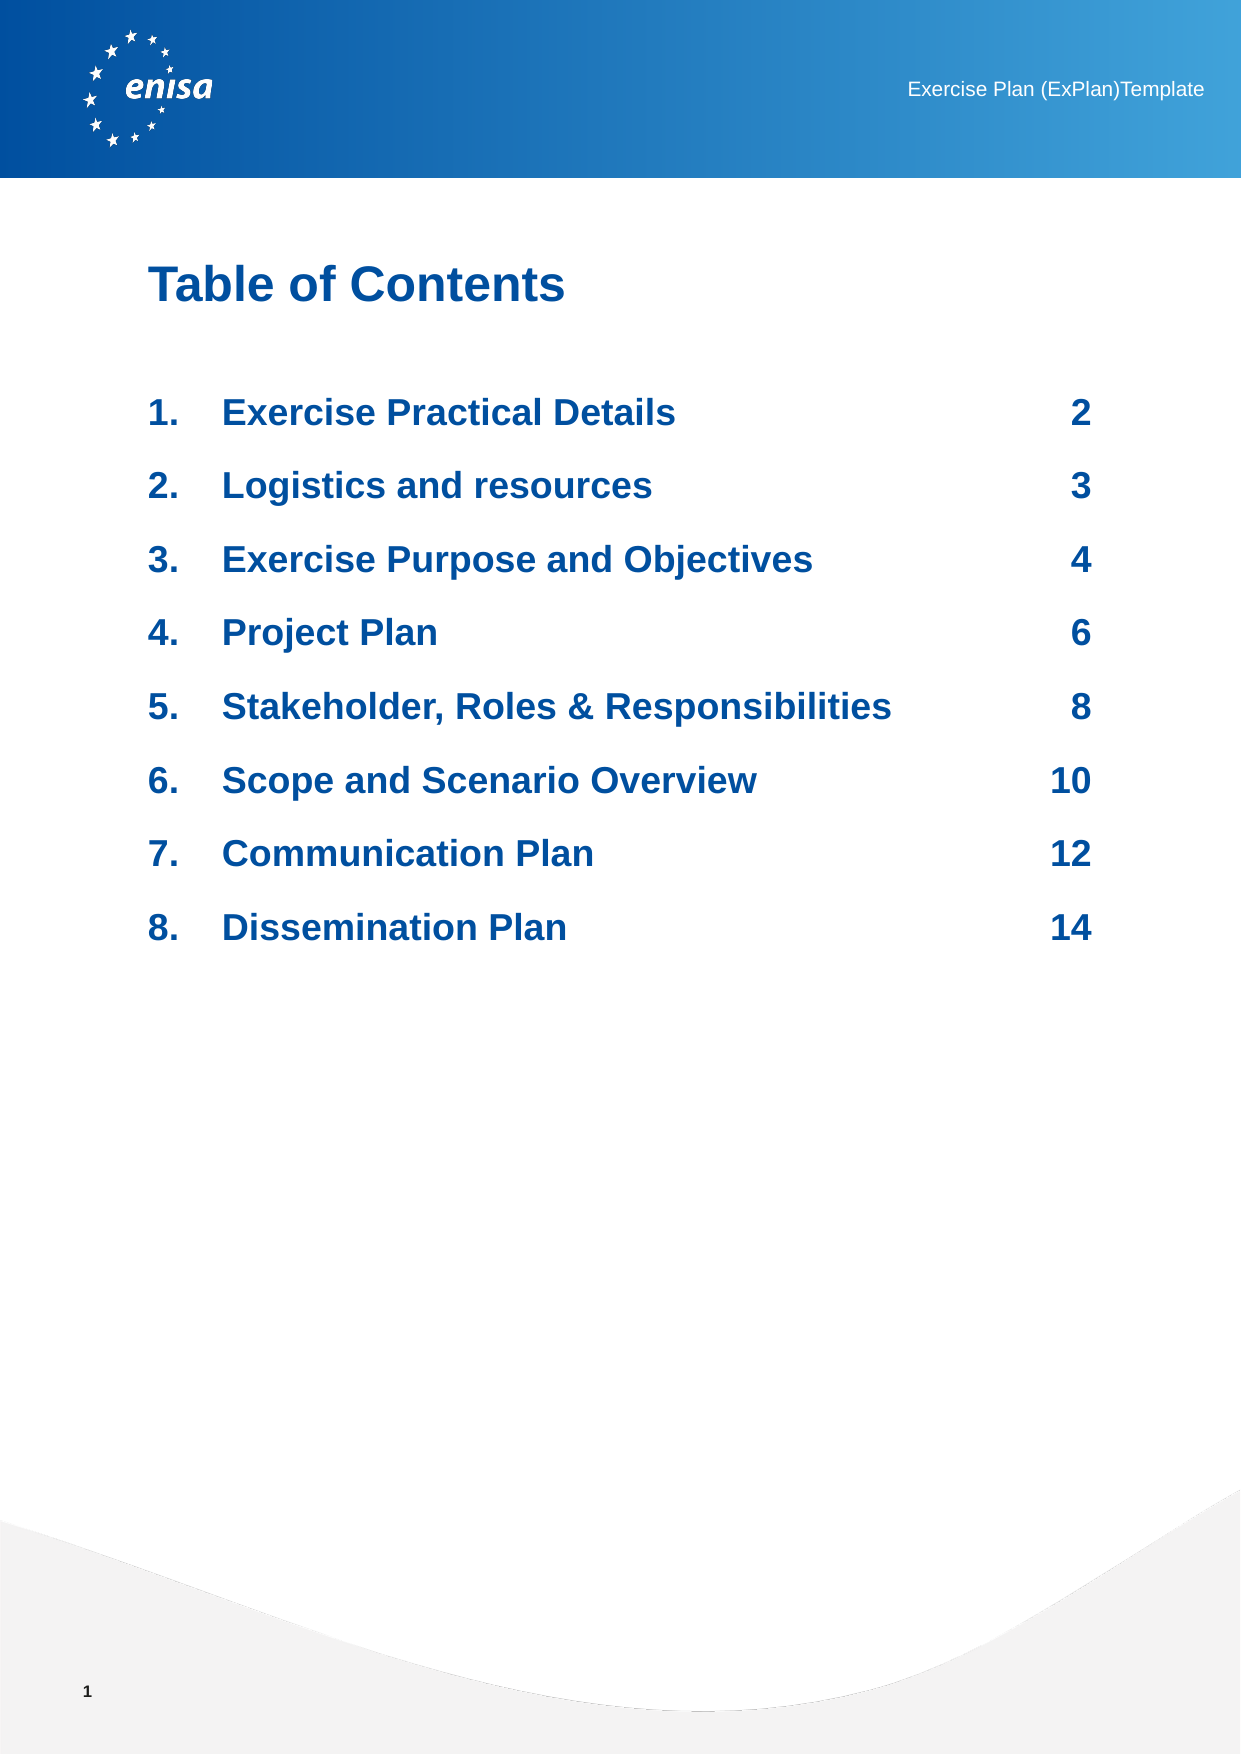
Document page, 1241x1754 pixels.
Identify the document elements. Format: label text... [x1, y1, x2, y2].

text 1. Exercise Practical Details 2 [148, 390, 1092, 433]
text 4. Project Plan 6 [148, 611, 1092, 654]
text 7. Communication Plan 12 [148, 832, 1092, 875]
picture [0, 1413, 1241, 1754]
picture [82, 29, 213, 148]
text 3. Exercise Purpose and Objectives 4 [148, 537, 1092, 580]
text 5. Stakeholder, Roles & Responsibilities 8 [148, 684, 1092, 727]
subtitle Table of Contents [148, 254, 1092, 311]
text 8. Dissemination Plan 14 [148, 905, 1092, 948]
text 2. Logistics and resources 3 [148, 463, 1092, 506]
text 6. Scope and Scenario Overview 10 [148, 758, 1092, 801]
